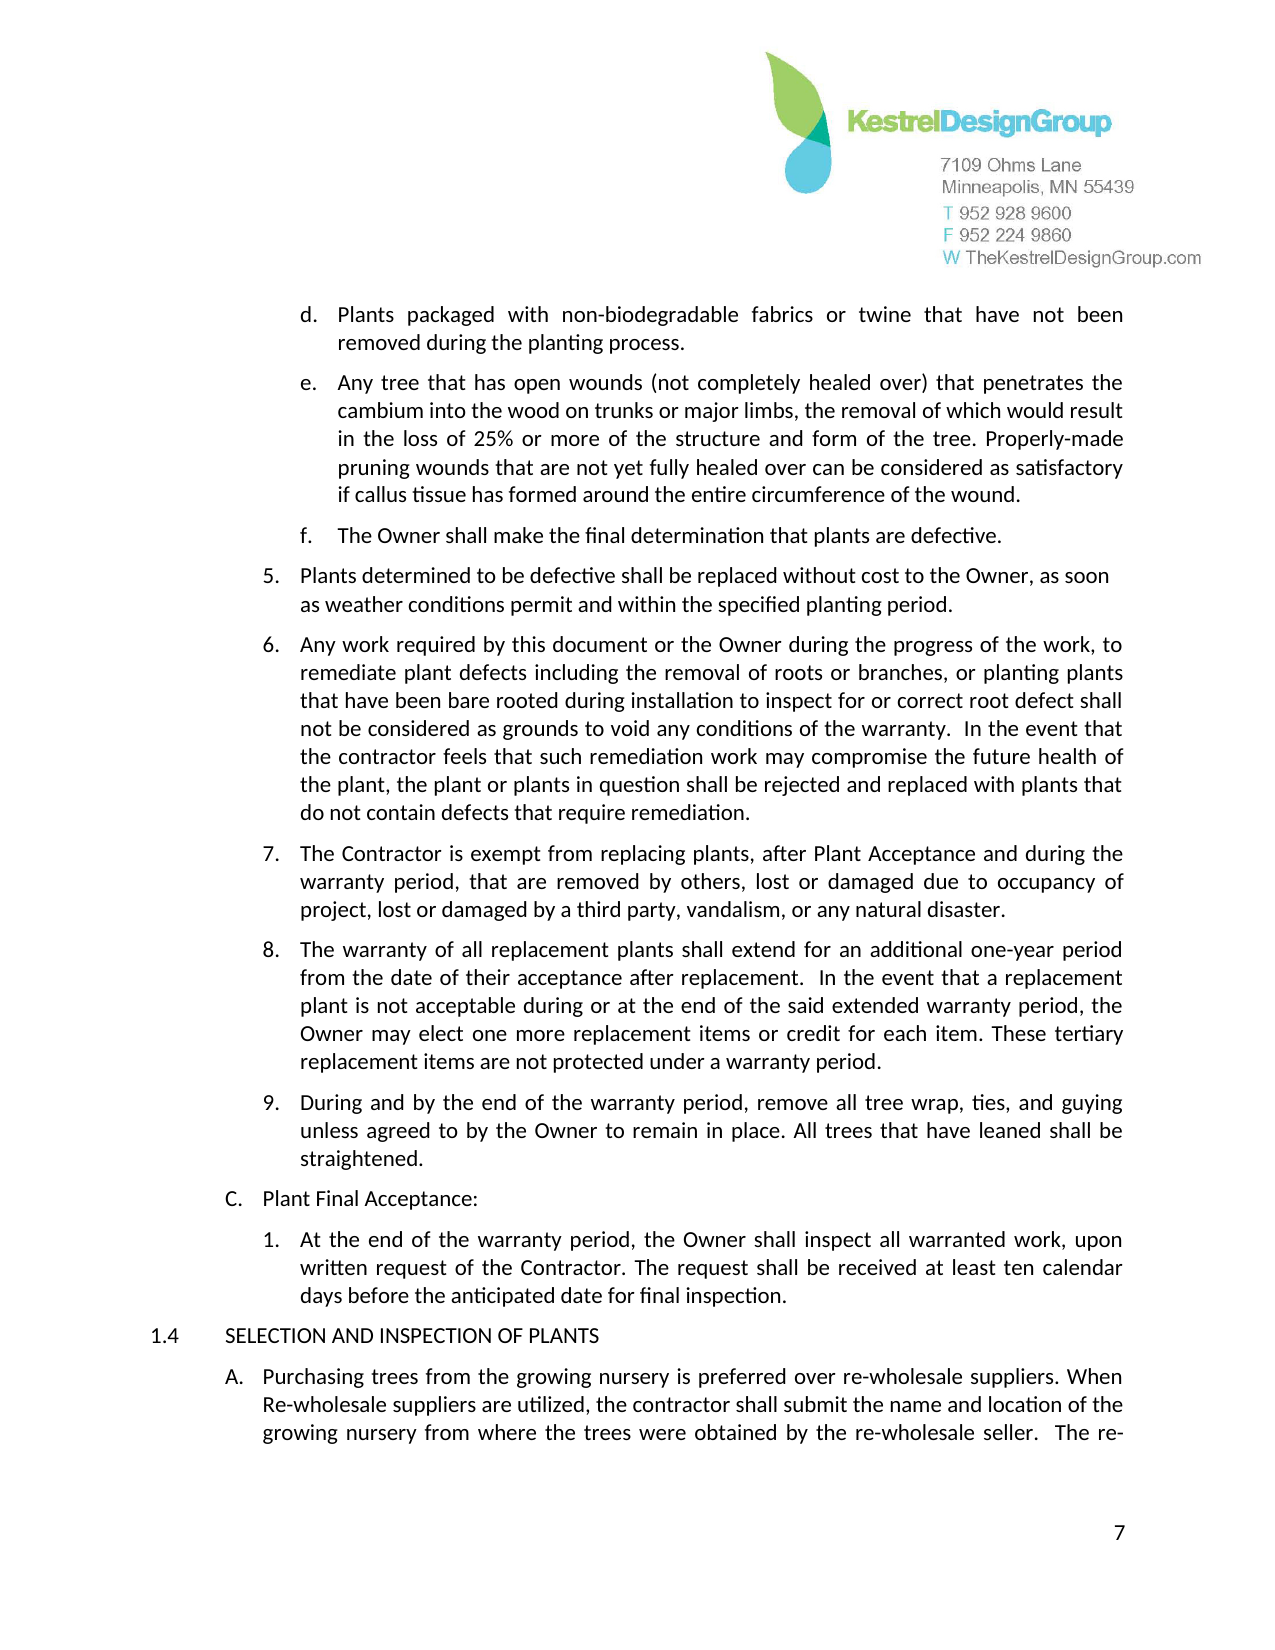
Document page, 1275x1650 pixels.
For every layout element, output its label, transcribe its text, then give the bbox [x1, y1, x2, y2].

text Any tree that has open wounds (not completely healed over) that penetrates the cambium into the wood on trunks or major limbs, the removal of which would result in the loss of 25% or more of the structure and form of the tree. Properly-made pruning wounds that are not yet fully healed over can be considered as satisfactory if callus tissue has formed around the entire circumference of the wound. [300, 368, 1125, 509]
text Plants determined to be defective shall be replaced without cost to the Owner, as soon as weather conditions permit and within the specified planting period. [262, 562, 1125, 618]
text At the end of the warranty period, the Owner shall inspect all warranted work, upon written request of the Contractor. The request shall be received at least ten calendar days before the anticipated date for final inspection. [262, 1225, 1125, 1309]
text During and by the end of the warranty period, remove all tree wrap, ties, and guying unless agreed to by the Owner to remain in place. All trees that have leaned shall be straightened. [262, 1088, 1125, 1172]
text SELECTION and inspection OF PLANTS [150, 1322, 1125, 1350]
picture [757, 44, 1210, 274]
text The warranty of all replacement plants shall extend for an additional one-year period from the date of their acceptance after replacement. In the event that a replacement plant is not acceptable during or at the end of the said extended warranty period, the Owner may elect one more replacement items or credit for each item. These tertiary replacement items are not protected under a warranty period. [262, 935, 1125, 1076]
text The Owner shall make the final determination that plants are defective. [300, 521, 1125, 549]
text The Contractor is exempt from replacing plants, after Plant Acceptance and during the warranty period, that are removed by others, lost or damaged due to occupancy of project, lost or damaged by a third party, vandalism, or any natural disaster. [262, 839, 1125, 923]
text Plant Final Acceptance: [225, 1184, 1125, 1213]
text Any work required by this document or the Owner during the progress of the work, to remediate plant defects including the removal of roots or branches, or planting plants that have been bare rooted during installation to inspect for or correct root defect shall not be considered as grounds to void any conditions of the warranty. In the event that the contractor feels that such remediation work may compromise the future health of the plant, the plant or plants in question shall be rejected and replaced with plants that do not contain defects that require remediation. [262, 630, 1125, 826]
text Plants packaged with non-biodegradable fabrics or twine that have not been removed during the planting process. [300, 300, 1125, 356]
